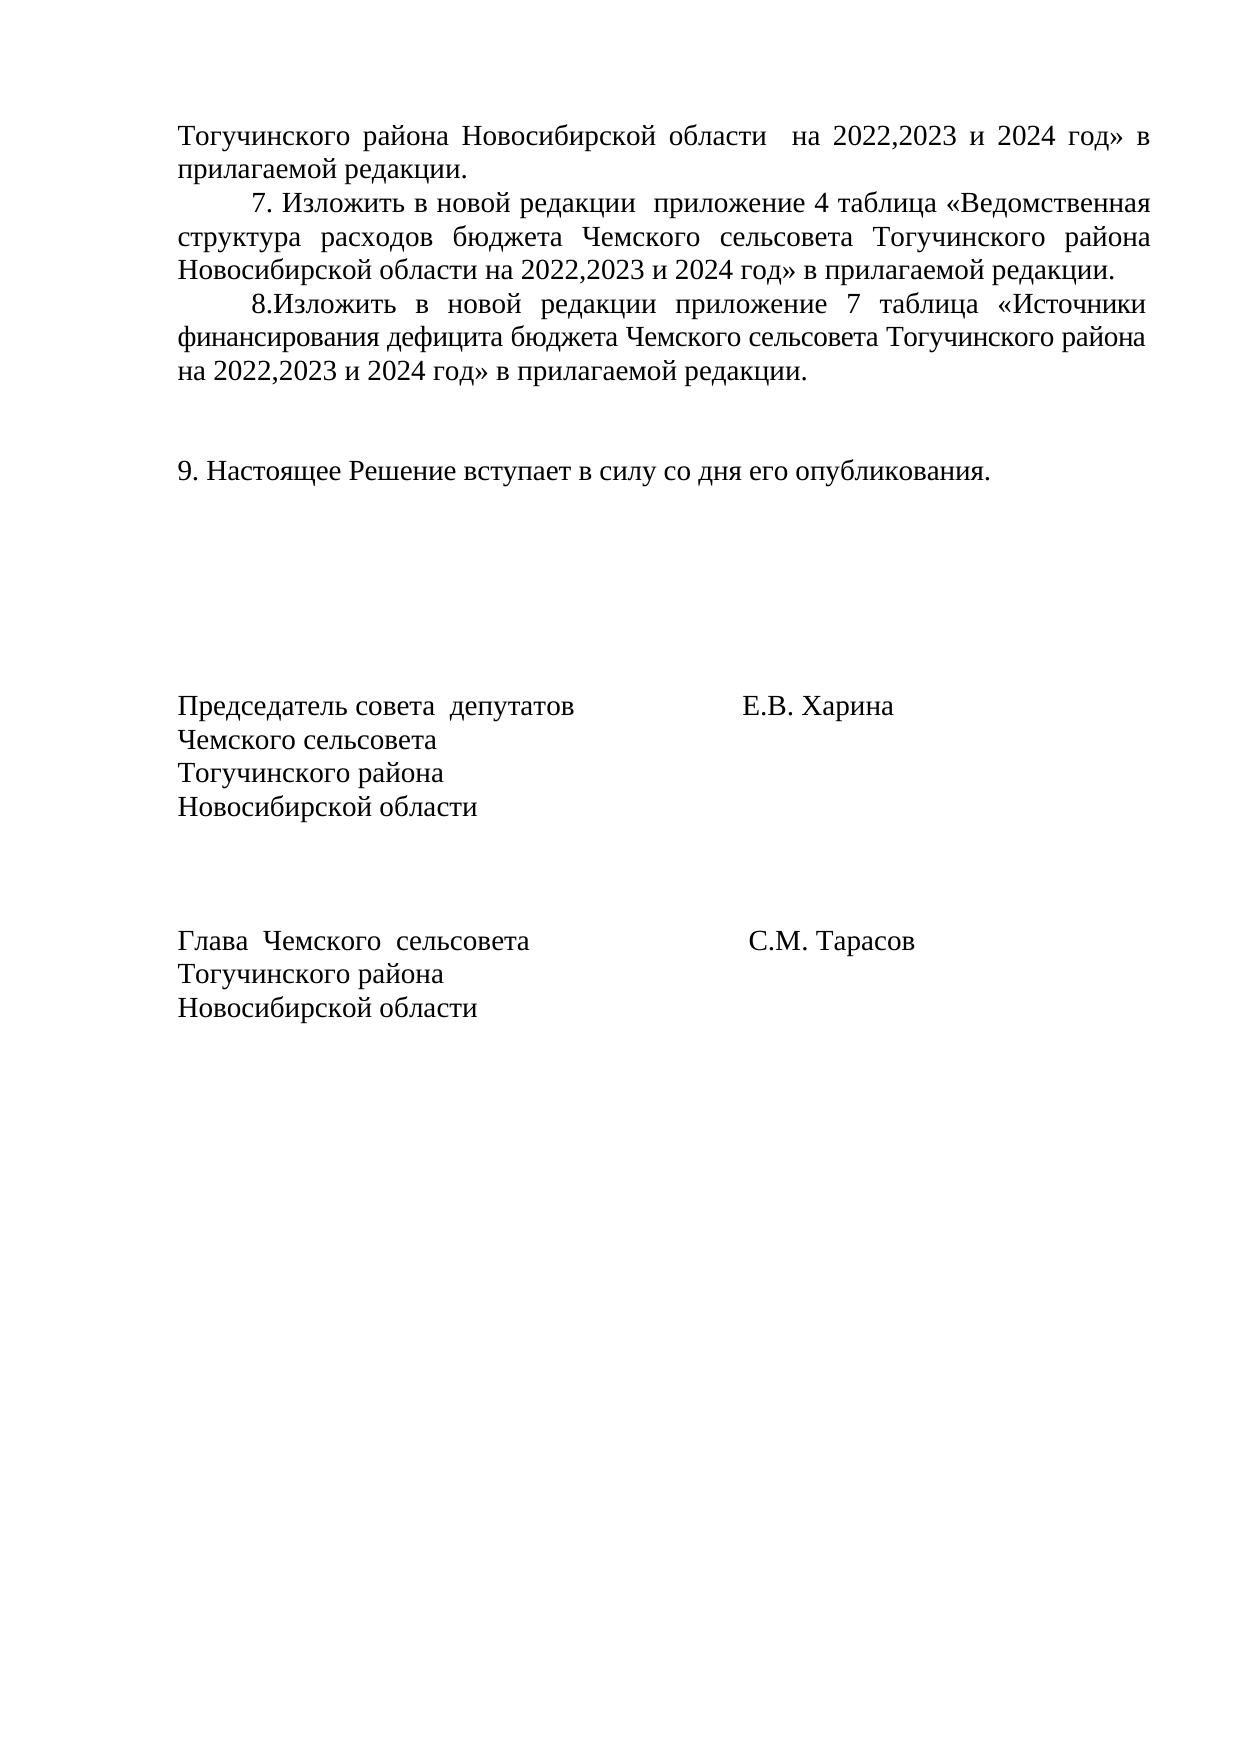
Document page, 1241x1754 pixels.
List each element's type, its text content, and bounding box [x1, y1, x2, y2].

text Новосибирской области [177, 990, 1152, 1024]
text Новосибирской области [177, 789, 1152, 822]
text 8.Изложить в новой редакции приложение 7 таблица «Источники финансирования дефицита бюджета Чемского сельсовета Тогучинского района на 2022,2023 и 2024 год» в прилагаемой редакции. [177, 286, 1146, 386]
text Глава Чемского сельсовета С.М. Тарасов [177, 923, 1152, 957]
text Председатель совета депутатов Е.В. Харина [177, 688, 1152, 722]
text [177, 118, 1152, 185]
text Тогучинского района [177, 957, 1152, 990]
text Тогучинского района [177, 755, 1152, 789]
text 7. Изложить в новой редакции приложение 4 таблица «Ведомственная структура расходов бюджета Чемского сельсовета Тогучинского района Новосибирской области на 2022,2023 и 2024 год» в прилагаемой редакции. [177, 185, 1152, 286]
text Чемского сельсовета [177, 722, 1152, 755]
text 9. Настоящее Решение вступает в силу со дня его опубликования. [177, 453, 1146, 487]
